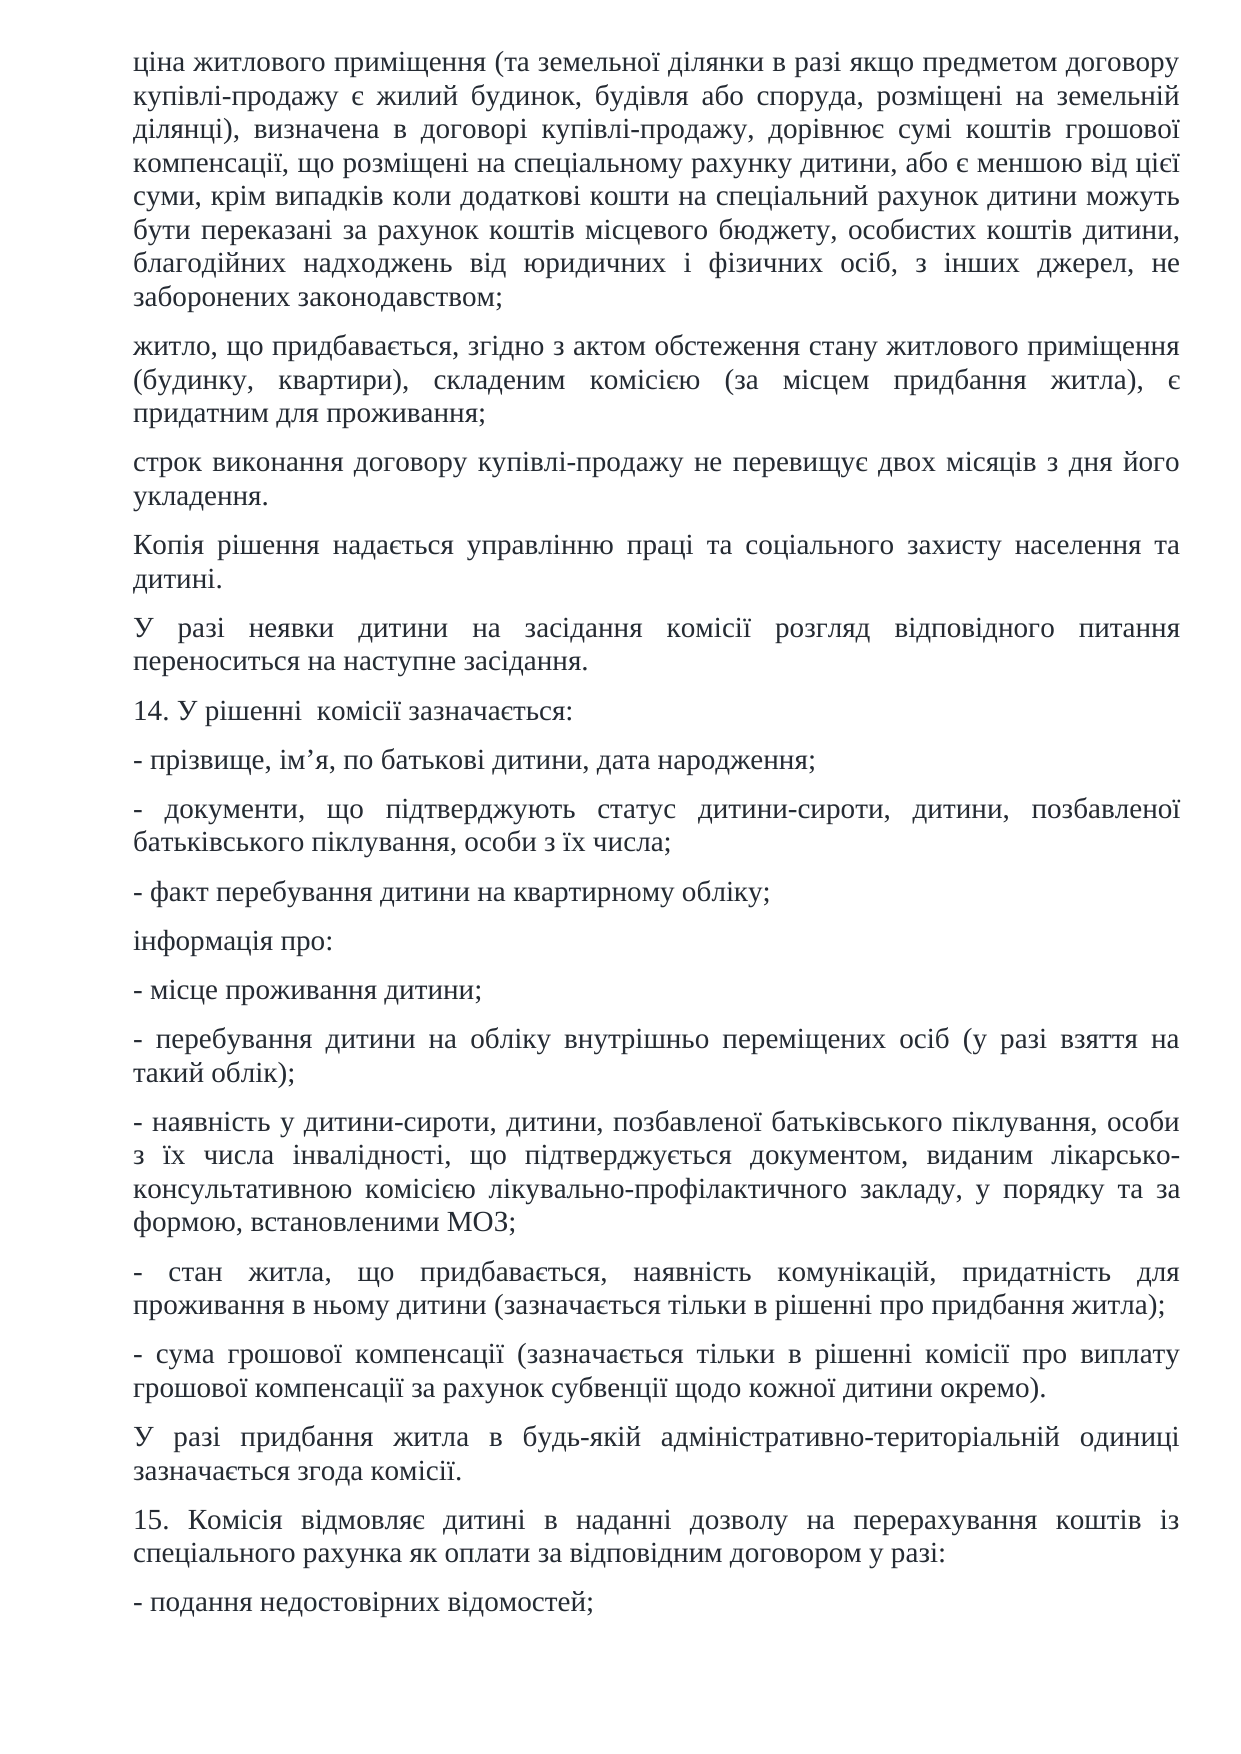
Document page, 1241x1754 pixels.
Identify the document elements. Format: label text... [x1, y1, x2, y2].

text - факт перебування дитини на квартирному обліку; [133, 874, 1181, 907]
text строк виконання договору купівлі-продажу не перевищує двох місяців з дня його укладення. [133, 444, 1181, 512]
text - подання недостовірних відомостей; [133, 1584, 1181, 1618]
text - прізвище, ім’я, по батькові дитини, дата народження; [133, 742, 1181, 775]
text - наявність у дитини-сироти, дитини, позбавленої батьківського піклування, особи з їх числа інвалідності, що підтверджується документом, виданим лікарсько-консультативною комісією лікувально-профілактичного закладу, у порядку та за формою, встановленими МОЗ; [133, 1104, 1181, 1238]
text У разі неявки дитини на засідання комісії розгляд відповідного питання переноситься на наступне засідання. [133, 610, 1181, 677]
text - сума грошової компенсації (зазначається тільки в рішенні комісії про виплату грошової компенсації за рахунок субвенції щодо кожної дитини окремо). [133, 1336, 1181, 1403]
text - місце проживання дитини; [133, 972, 1181, 1006]
text Копія рішення надається управлінню праці та соціального захисту населення та дитині. [133, 527, 1181, 594]
text 15. Комісія відмовляє дитині в наданні дозволу на перерахування коштів із спеціального рахунка як оплати за відповідним договором у разі: [133, 1502, 1181, 1569]
text У разі придбання житла в будь-якій адміністративно-територіальній одиниці зазначається згода комісії. [133, 1419, 1181, 1486]
text - документи, що підтверджують статус дитини-сироти, дитини, позбавленої батьківського піклування, особи з їх числа; [133, 791, 1181, 858]
text - стан житла, що придбавається, наявність комунікацій, придатність для проживання в ньому дитини (зазначається тільки в рішенні про придбання житла); [133, 1254, 1181, 1321]
text 14. У рішенні комісії зазначається: [133, 693, 1181, 726]
text ціна житлового приміщення (та земельної ділянки в разі якщо предметом договору купівлі-продажу є жилий будинок, будівля або споруда, розміщені на земельній ділянці), визначена в договорі купівлі-продажу, дорівнює сумі коштів грошової компенсації, що розміщені на спеціальному рахунку дитини, або є меншою від цієї суми, крім випадків коли додаткові кошти на спеціальний рахунок дитини можуть бути переказані за рахунок коштів місцевого бюджету, особистих коштів дитини, благодійних надходжень від юридичних і фізичних осіб, з інших джерел, не заборонених законодавством; [133, 44, 1181, 313]
text - перебування дитини на обліку внутрішньо переміщених осіб (у разі взяття на такий облік); [133, 1021, 1181, 1088]
text житло, що придбавається, згідно з актом обстеження стану житлового приміщення (будинку, квартири), складеним комісією (за місцем придбання житла), є придатним для проживання; [133, 328, 1181, 429]
text інформація про: [133, 923, 1181, 956]
